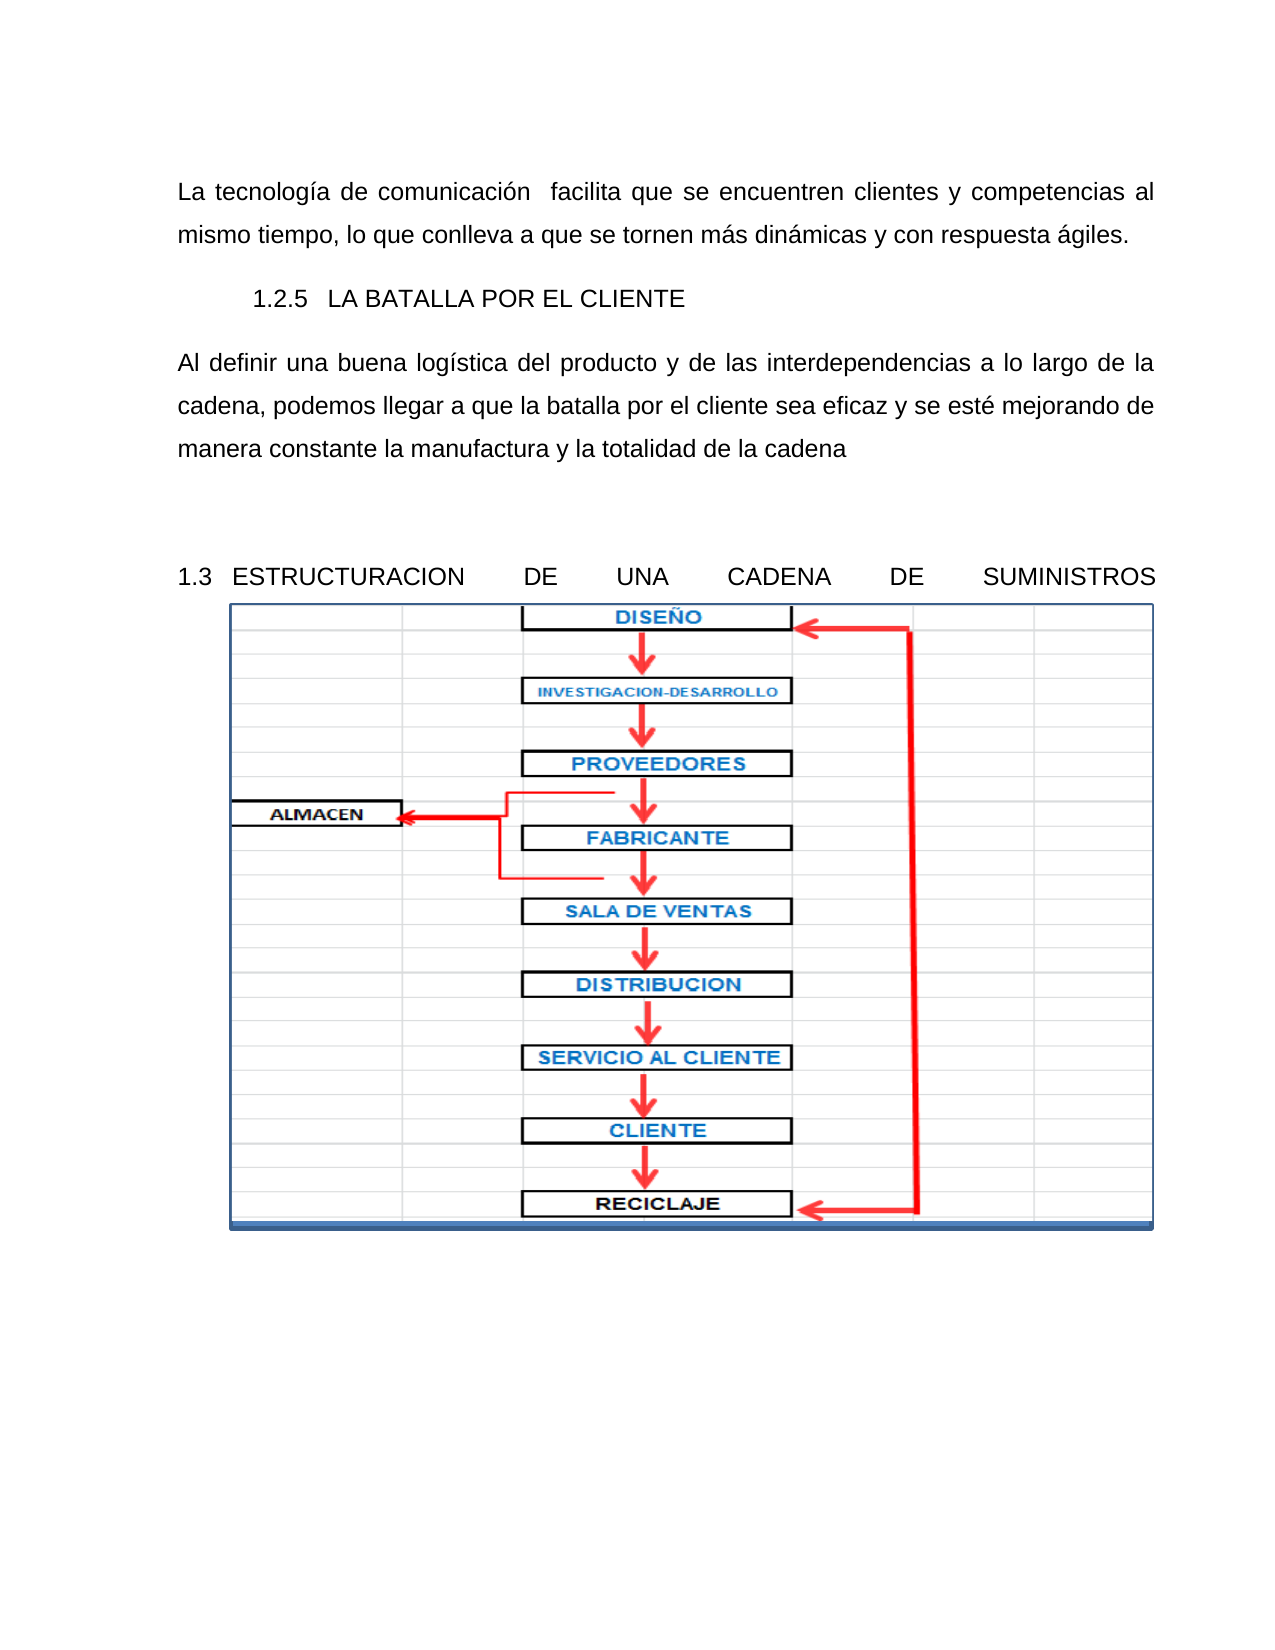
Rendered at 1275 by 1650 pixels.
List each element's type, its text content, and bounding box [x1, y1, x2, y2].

picture [231, 605, 1153, 1221]
list LA BATALLA POR EL CLIENTE [252, 284, 1157, 313]
text La tecnología de comunicación facilita que se encuentren clientes y competencias al mismo tiempo, lo que conlleva a que se tornen más dinámicas y con respuesta ágiles. [177, 177, 1157, 249]
text Al definir una buena logística del producto y de las interdependencias a lo largo de la cadena, podemos llegar a que la batalla por el cliente sea eficaz y se esté mejorando de manera constante la manufactura y la totalidad de la cadena [177, 348, 1157, 463]
